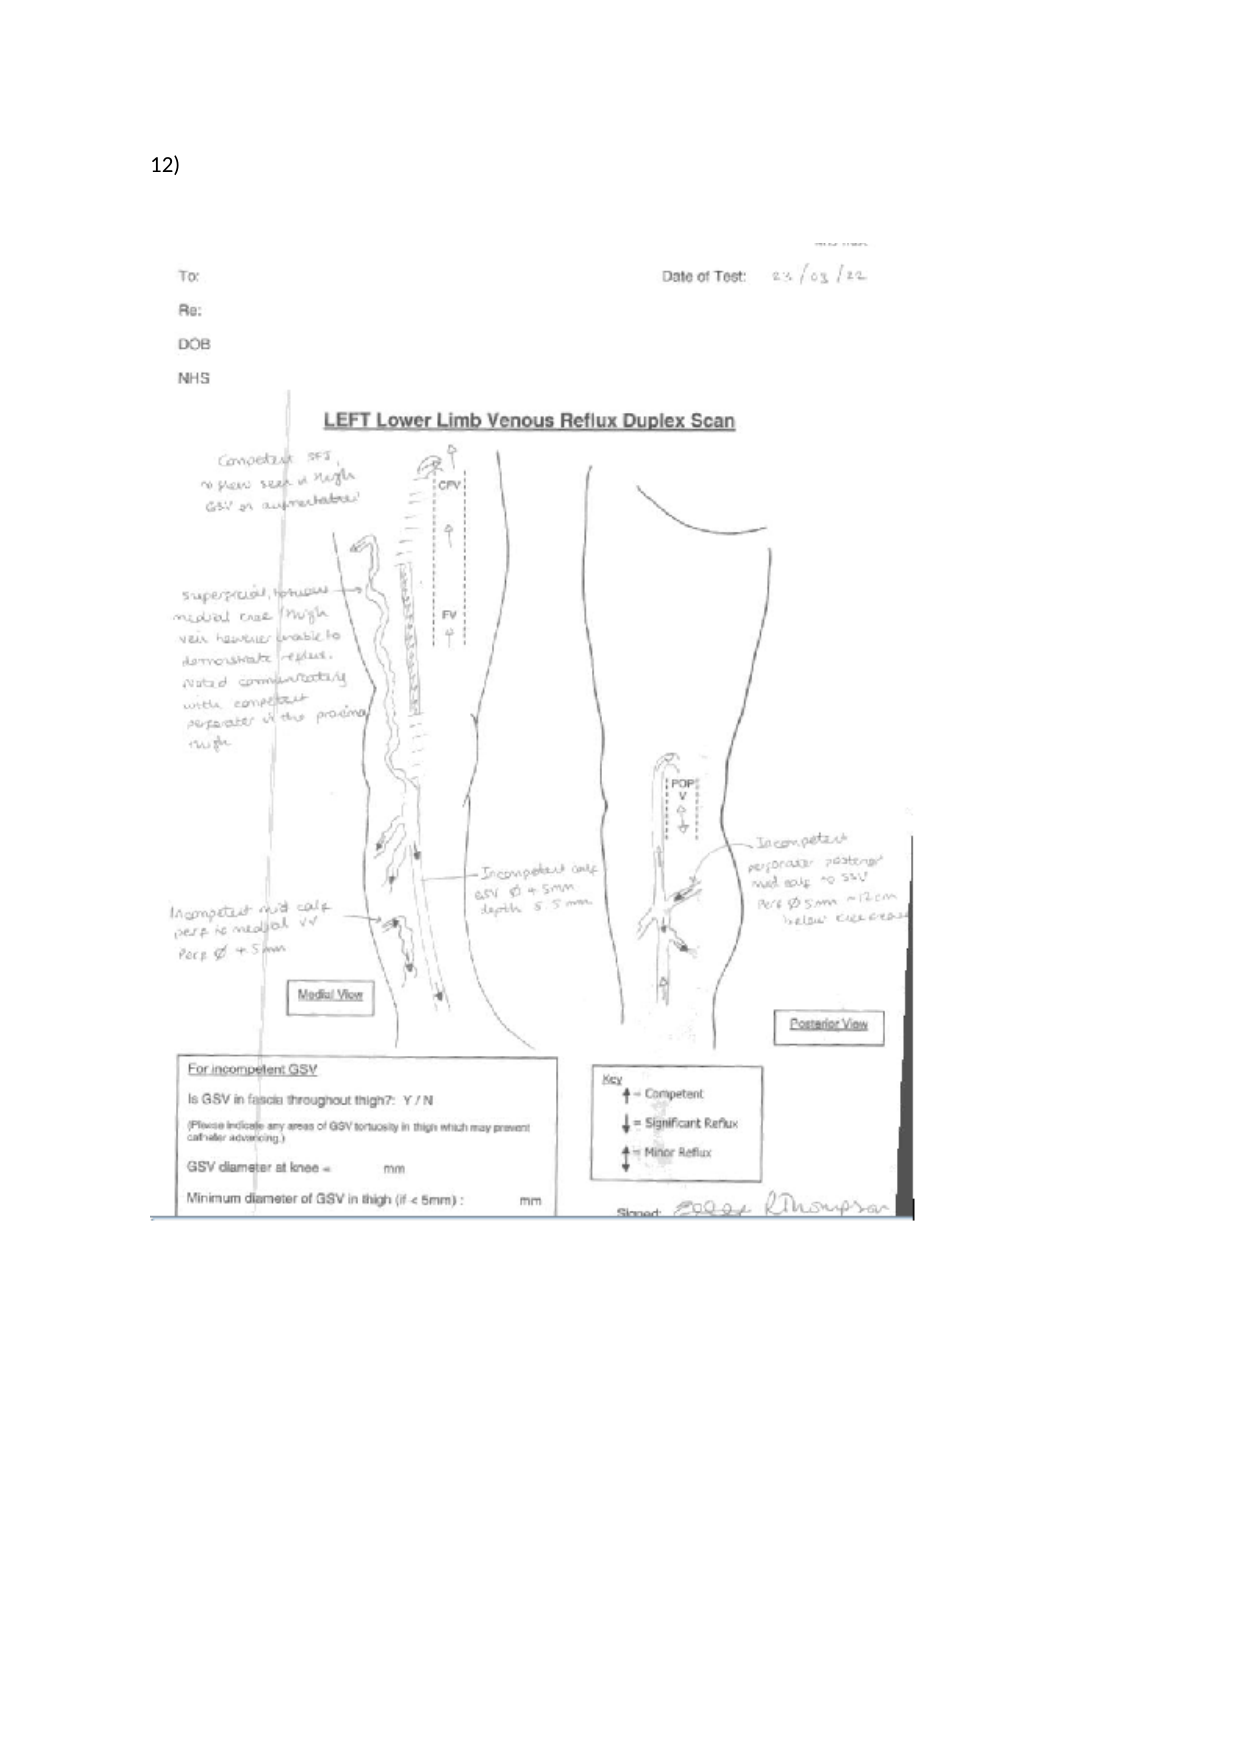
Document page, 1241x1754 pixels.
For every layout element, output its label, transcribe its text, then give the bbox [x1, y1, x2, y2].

text 12) [150, 150, 1090, 178]
picture [150, 243, 921, 1235]
